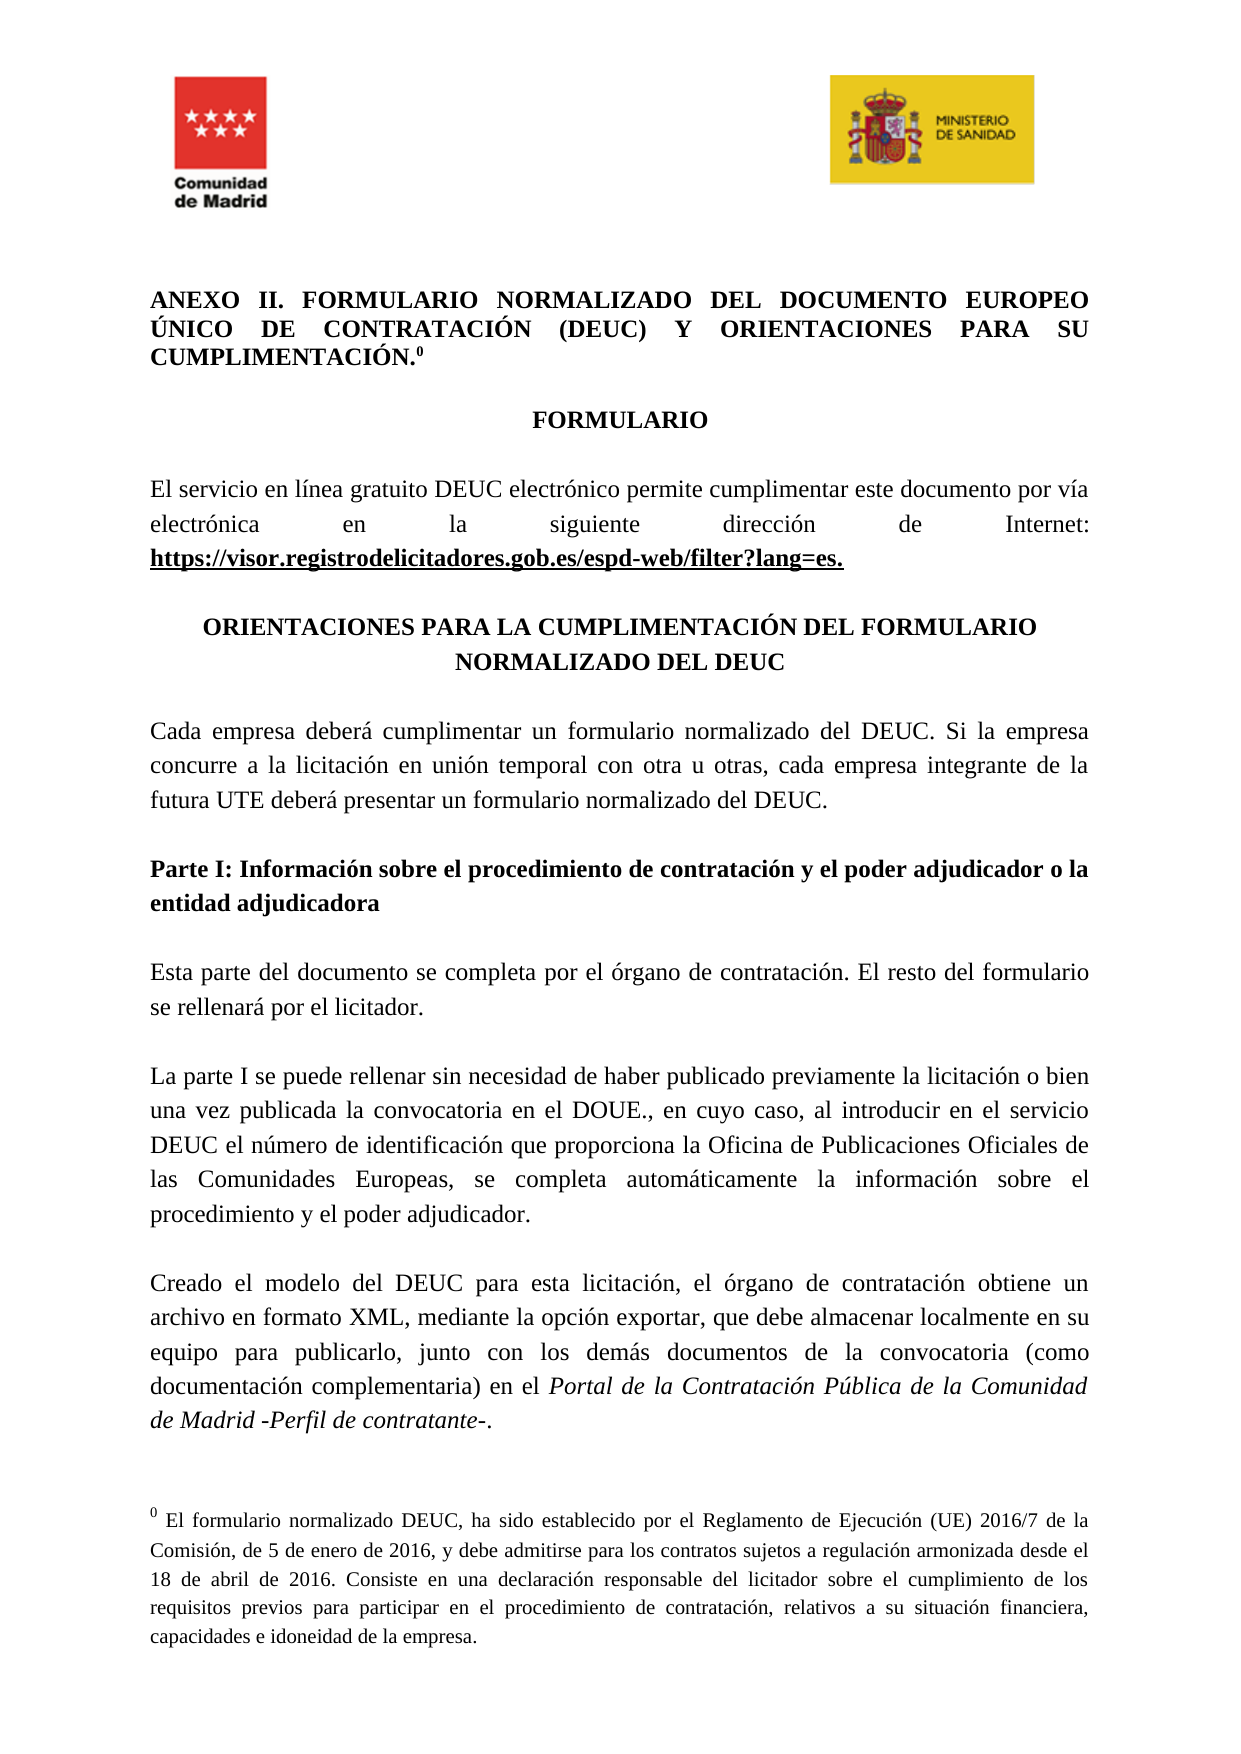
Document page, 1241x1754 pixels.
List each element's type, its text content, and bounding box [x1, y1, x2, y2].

text FORMULARIO [150, 406, 1090, 434]
text Parte I: Información sobre el procedimiento de contratación y el poder adjudicador o la entidad adjudicadora [150, 854, 1090, 917]
text Esta parte del documento se completa por el órgano de contratación. El resto del formulario se rellenará por el licitador. [150, 957, 1090, 1021]
text ORIENTACIONES PARA LA CUMPLIMENTACIÓN DEL FORMULARIO NORMALIZADO DEL DEUC [150, 612, 1090, 676]
text El servicio en línea gratuito DEUC electrónico permite cumplimentar este documento por vía electrónica en la siguiente dirección de Internet: https://visor.registrodelicitadores.gob.es/espd-web/filter?lang=es. [150, 474, 1090, 572]
text La parte I se puede rellenar sin necesidad de haber publicado previamente la licitación o bien una vez publicada la convocatoria en el DOUE., en cuyo caso, al introducir en el servicio DEUC el número de identificación que proporciona la Oficina de Publicaciones Oficiales de las Comunidades Europeas, se completa automáticamente la información sobre el procedimiento y el poder adjudicador. [150, 1061, 1090, 1227]
picture [170, 75, 271, 210]
text Cada empresa deberá cumplimentar un formulario normalizado del DEUC. Si la empresa concurre a la licitación en unión temporal con otra u otras, cada empresa integrante de la futura UTE deberá presentar un formulario normalizado del DEUC. [150, 716, 1090, 814]
picture [829, 75, 1036, 186]
text Creado el modelo del DEUC para esta licitación, el órgano de contratación obtiene un archivo en formato XML, mediante la opción exportar, que debe almacenar localmente en su equipo para publicarlo, junto con los demás documentos de la convocatoria (como documentación complementaria) en el Portal de la Contratación Pública de la Comunidad de Madrid -Perfil de contratante-. [150, 1268, 1090, 1434]
text ANEXO II. FORMULARIO NORMALIZADO DEL DOCUMENTO EUROPEO ÚNICO DE CONTRATACIÓN (DEUC) Y ORIENTACIONES PARA SU CUMPLIMENTACIÓN. [150, 285, 1090, 371]
